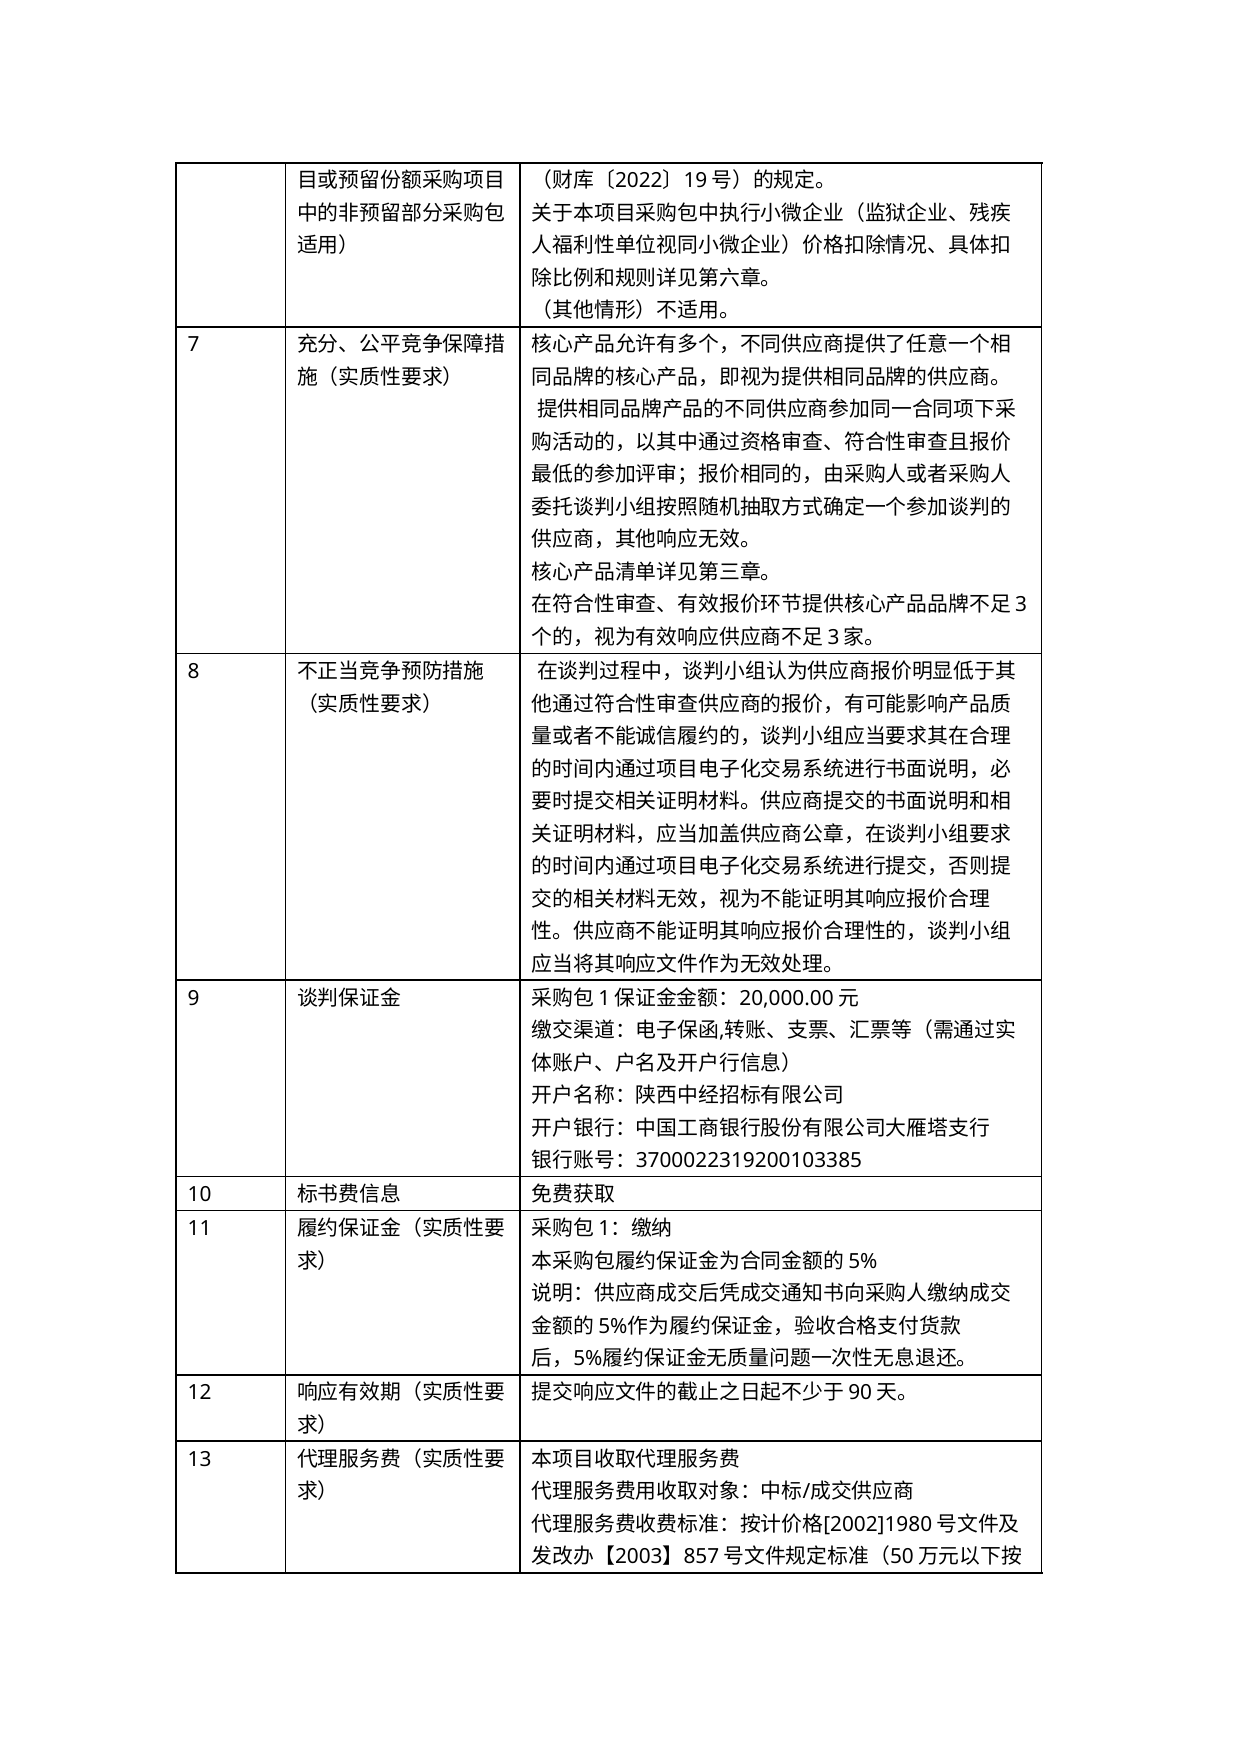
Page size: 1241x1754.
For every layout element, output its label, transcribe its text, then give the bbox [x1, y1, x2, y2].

table_cell 提交响应文件的截止之日起不少于90天。 [521, 1376, 1041, 1440]
table_cell 12 [177, 1376, 285, 1440]
table_cell 标书费信息 [286, 1177, 519, 1210]
table_cell 不正当竞争预防措施（实质性要求） [286, 654, 519, 979]
table_cell 代理服务费（实质性要求） [286, 1442, 519, 1572]
table_cell 核心产品允许有多个，不同供应商提供了任意一个相同品牌的核心产品，即视为提供相同品牌的供应商。 提供相同品牌产品的不同供应商参加同一合同项下采购活动的，以其中通过资格审查、符合性审查且报价最低的参加评审；报价相同的，由采购人或者采购人委托谈判小组按照随机抽取方式确定一个参加谈判的供应商，其他响应无效。 核心产品清单详见第三章。 在符合性审查、有效报价环节提供核心产品品牌不足3个的，视为有效响应供应商不足3家。 [521, 328, 1041, 653]
table_cell 10 [177, 1177, 285, 1210]
table_cell 在谈判过程中，谈判小组认为供应商报价明显低于其他通过符合性审查供应商的报价，有可能影响产品质量或者不能诚信履约的，谈判小组应当要求其在合理的时间内通过项目电子化交易系统进行书面说明，必要时提交相关证明材料。供应商提交的书面说明和相关证明材料，应当加盖供应商公章，在谈判小组要求的时间内通过项目电子化交易系统进行提交，否则提交的相关材料无效，视为不能证明其响应报价合理性。供应商不能证明其响应报价合理性的，谈判小组应当将其响应文件作为无效处理。 [521, 654, 1041, 979]
table_cell 谈判保证金 [286, 981, 519, 1176]
table_cell 8 [177, 654, 285, 979]
table_cell 11 [177, 1211, 285, 1374]
table_cell 13 [177, 1442, 285, 1572]
table_cell 履约保证金（实质性要求） [286, 1211, 519, 1374]
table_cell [286, 164, 519, 326]
table_cell 7 [177, 328, 285, 653]
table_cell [521, 164, 1041, 326]
table_cell 充分、公平竞争保障措施（实质性要求） [286, 328, 519, 653]
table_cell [521, 1442, 1041, 1572]
table_cell 响应有效期（实质性要求） [286, 1376, 519, 1440]
table_cell 采购包1：缴纳 本采购包履约保证金为合同金额的5% 说明：供应商成交后凭成交通知书向采购人缴纳成交金额的5%作为履约保证金，验收合格支付货款后，5%履约保证金无质量问题一次性无息退还。 [521, 1211, 1041, 1374]
table_cell 免费获取 [521, 1177, 1041, 1210]
table_cell 6 [177, 164, 285, 326]
table_cell 采购包1保证金金额：20,000.00元 缴交渠道：电子保函,转账、支票、汇票等（需通过实体账户、户名及开户行信息） 开户名称：陕西中经招标有限公司 开户银行：中国工商银行股份有限公司大雁塔支行 银行账号：3700022319200103385 [521, 981, 1041, 1176]
table_cell 9 [177, 981, 285, 1176]
